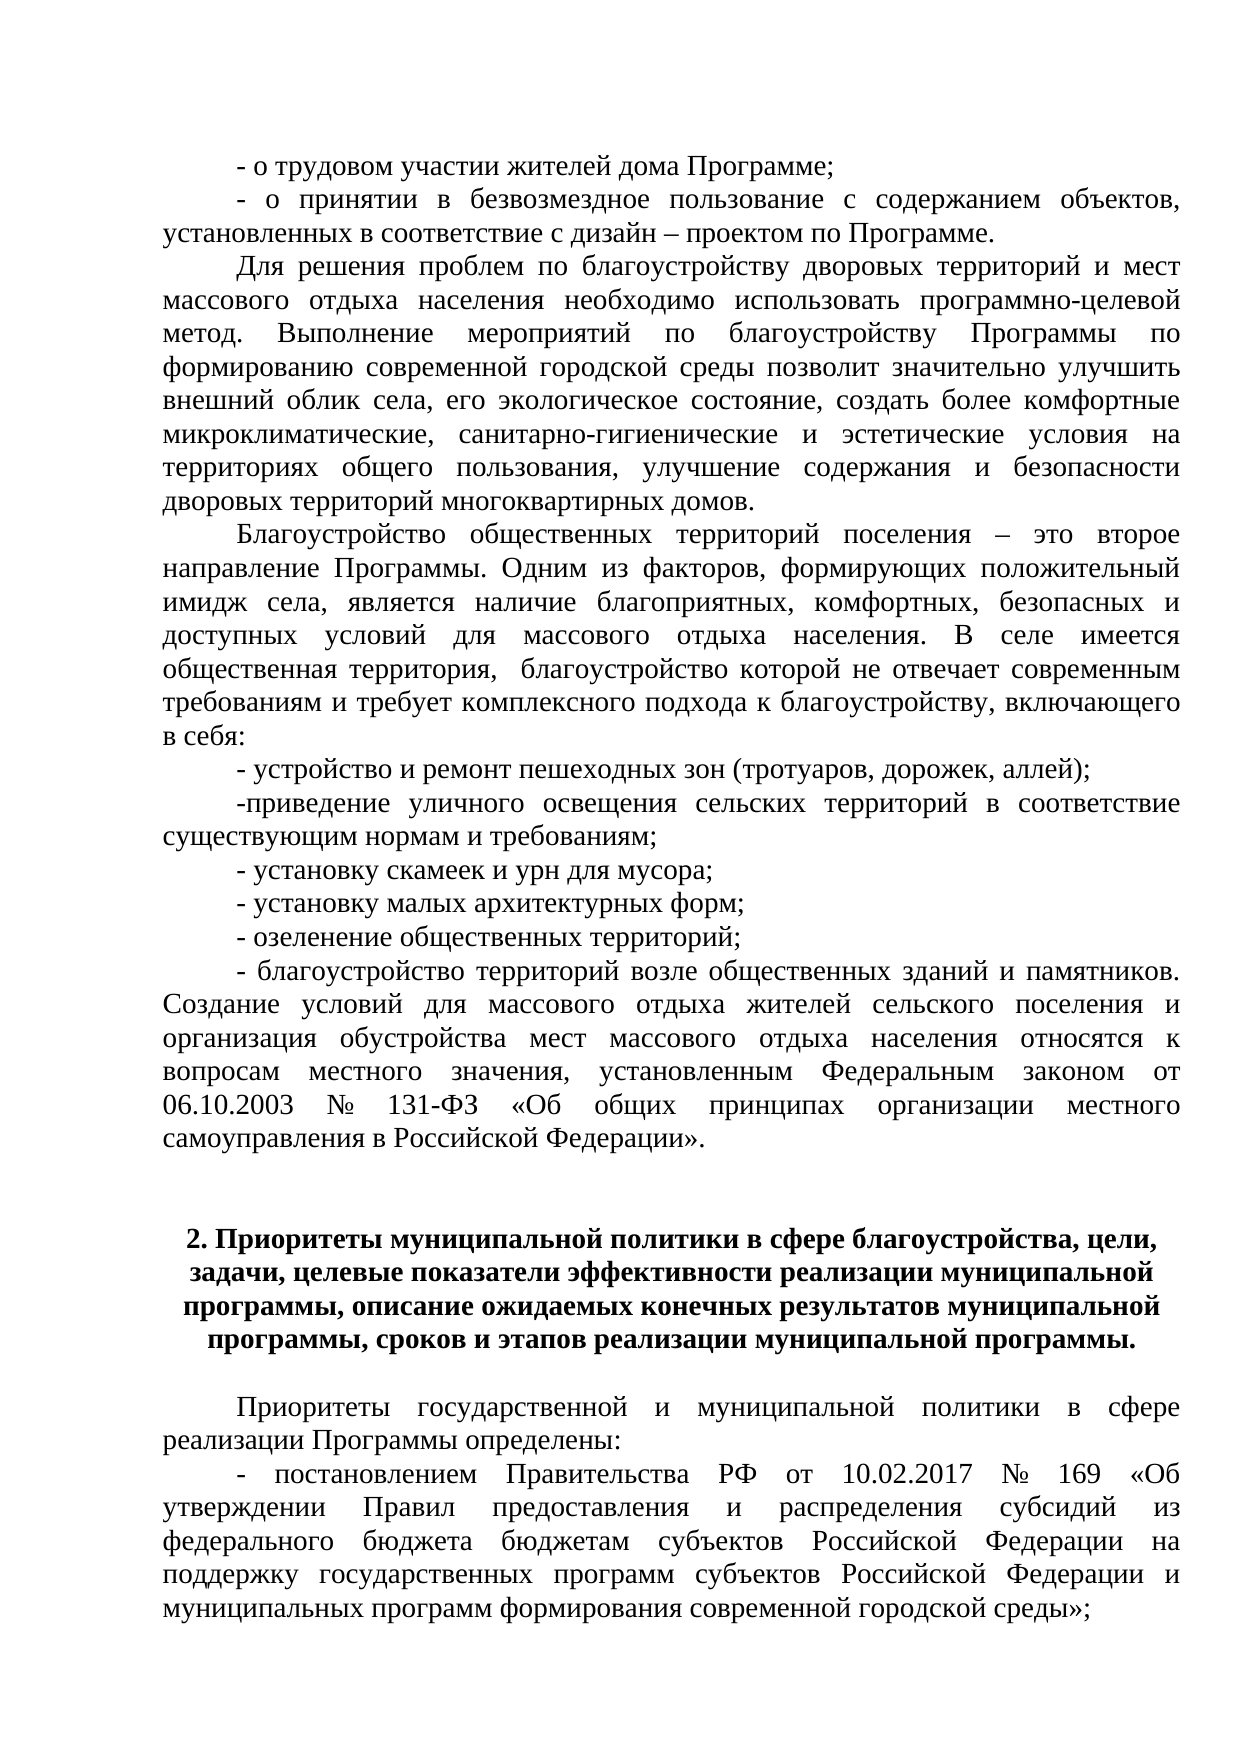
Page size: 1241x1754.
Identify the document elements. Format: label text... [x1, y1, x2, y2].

text Приоритеты государственной и муниципальной политики в сфере реализации Программы определены: [162, 1389, 1181, 1456]
text - устройство и ремонт пешеходных зон (тротуаров, дорожек, аллей); [162, 751, 1181, 785]
text - установку малых архитектурных форм; [162, 886, 1181, 919]
text 2. Приоритеты муниципальной политики в сфере благоустройства, цели, задачи, целевые показатели эффективности реализации муниципальной программы, описание ожидаемых конечных результатов муниципальной программы, сроков и этапов реализации муниципальной программы. [162, 1221, 1181, 1355]
text - постановлением Правительства РФ от 10.02.2017 № 169 «Об утверждении Правил предоставления и распределения субсидий из федерального бюджета бюджетам субъектов Российской Федерации на поддержку государственных программ субъектов Российской Федерации и муниципальных программ формирования современной городской среды»; [162, 1456, 1181, 1623]
text - о трудовом участии жителей дома Программе; [162, 148, 1181, 181]
text -приведение уличного освещения сельских территорий в соответствие существующим нормам и требованиям; [162, 785, 1181, 852]
text - озеленение общественных территорий; [162, 919, 1181, 953]
text - благоустройство территорий возле общественных зданий и памятников. Создание условий для массового отдыха жителей сельского поселения и организация обустройства мест массового отдыха населения относятся к вопросам местного значения, установленным Федеральным законом от 06.10.2003 № 131-ФЗ «Об общих принципах организации местного самоуправления в Российской Федерации». [162, 953, 1181, 1154]
text - установку скамеек и урн для мусора; [162, 852, 1181, 886]
text Благоустройство общественных территорий поселения – это второе направление Программы. Одним из факторов, формирующих положительный имидж села, является наличие благоприятных, комфортных, безопасных и доступных условий для массового отдыха населения. В селе имеется общественная территория, благоустройство которой не отвечает современным требованиям и требует комплексного подхода к благоустройству, включающего в себя: [162, 517, 1181, 751]
text Для решения проблем по благоустройству дворовых территорий и мест массового отдыха населения необходимо использовать программно-целевой метод. Выполнение мероприятий по благоустройству Программы по формированию современной городской среды позволит значительно улучшить внешний облик села, его экологическое состояние, создать более комфортные микроклиматические, санитарно-гигиенические и эстетические условия на территориях общего пользования, улучшение содержания и безопасности дворовых территорий многоквартирных домов. [162, 248, 1181, 517]
text - о принятии в безвозмездное пользование с содержанием объектов, установленных в соответствие с дизайн – проектом по Программе. [162, 181, 1181, 248]
